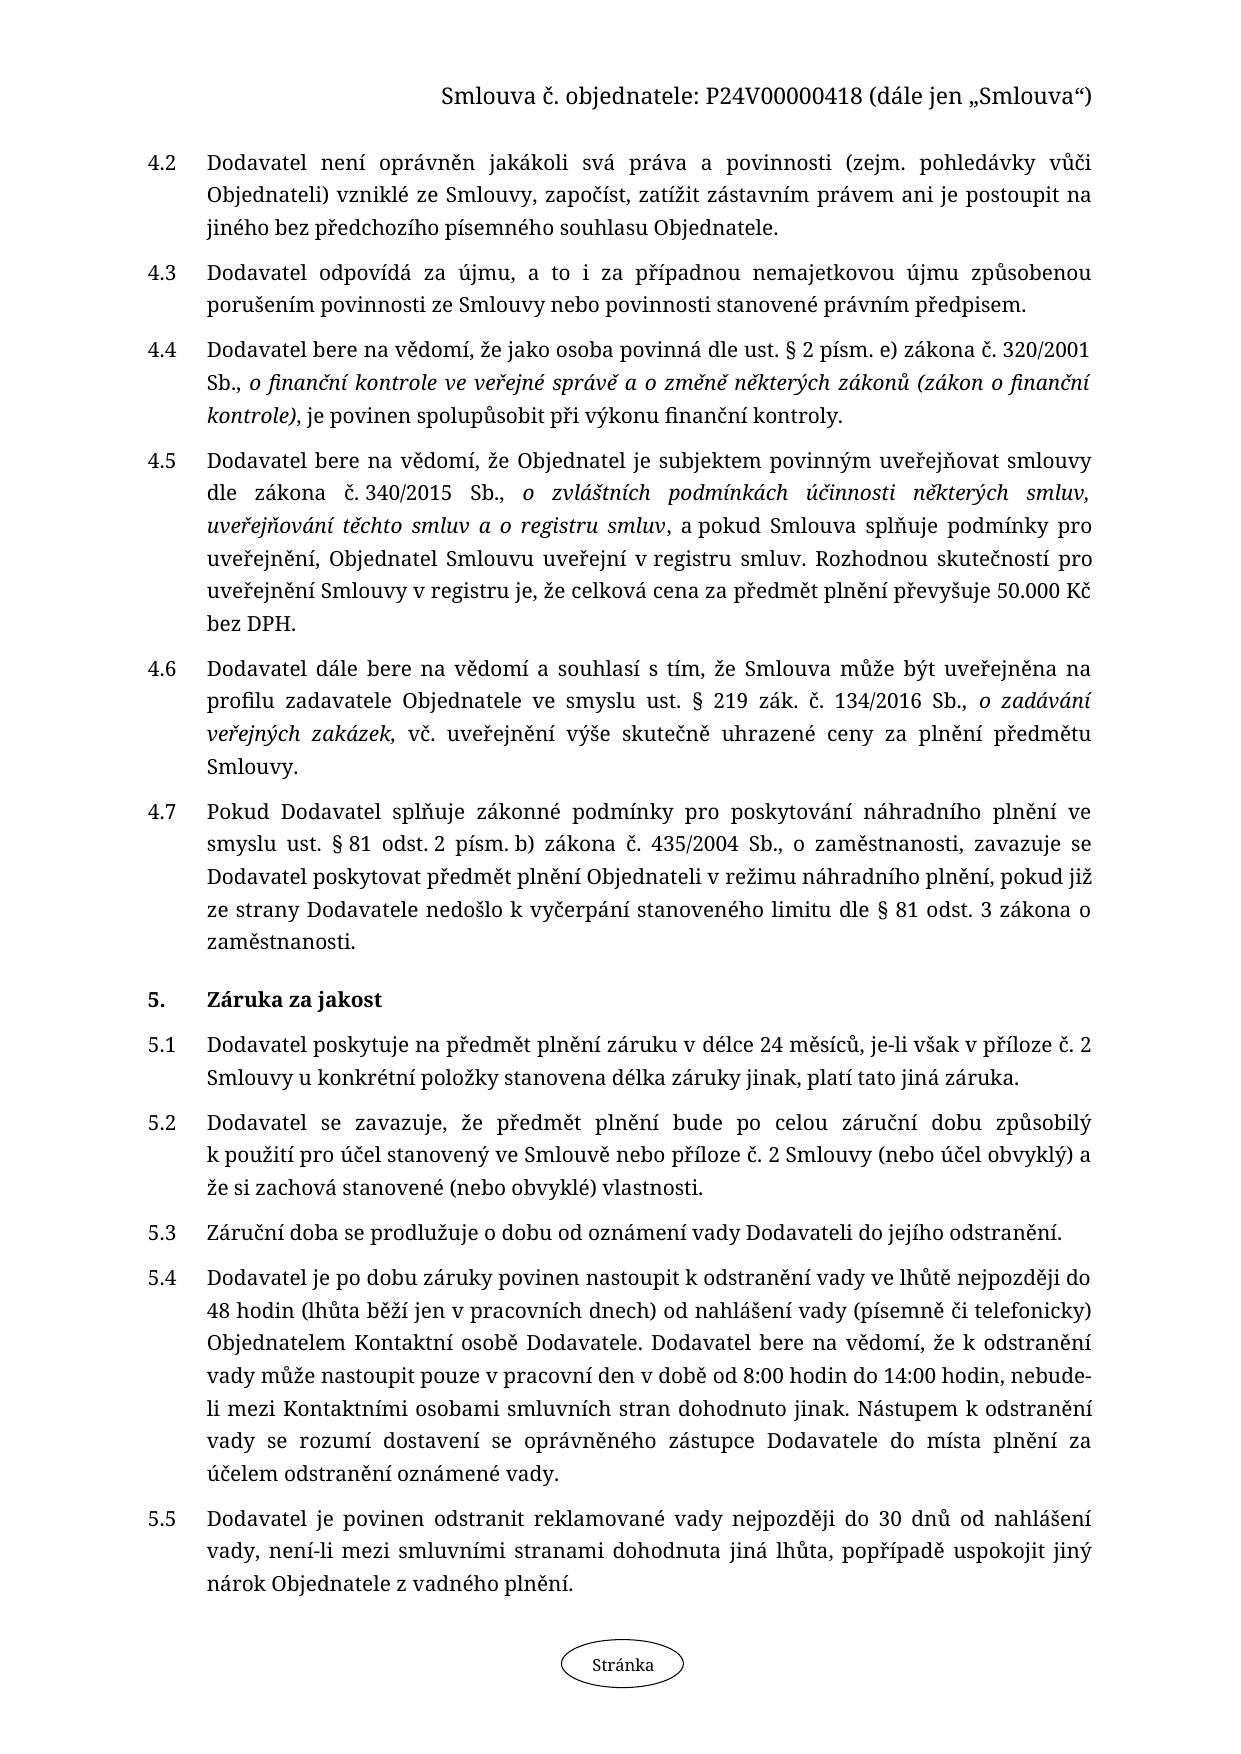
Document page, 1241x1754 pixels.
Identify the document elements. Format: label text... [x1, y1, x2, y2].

list Dodavatel se zavazuje, že předmět plnění bude po celou záruční dobu způsobilý k použití pro účel stanovený ve Smlouvě nebo příloze č. 2 Smlouvy (nebo účel obvyklý) a že si zachová stanovené (nebo obvyklé) vlastnosti. [148, 1108, 1093, 1201]
list Dodavatel bere na vědomí, že jako osoba povinná dle ust. § 2 písm. e) zákona č. 320/2001 Sb., o finanční kontrole ve veřejné správě a o změně některých zákonů (zákon o finanční kontrole), je povinen spolupůsobit při výkonu finanční kontroly. [148, 336, 1093, 429]
list Dodavatel není oprávněn jakákoli svá práva a povinnosti (zejm. pohledávky vůči Objednateli) vzniklé ze Smlouvy, započíst, zatížit zástavním právem ani je postoupit na jiného bez předchozího písemného souhlasu Objednatele. [148, 148, 1093, 241]
list Dodavatel bere na vědomí, že Objednatel je subjektem povinným uveřejňovat smlouvy dle zákona č. 340/2015 Sb., o zvláštních podmínkách účinnosti některých smluv, uveřejňování těchto smluv a o registru smluv, a pokud Smlouva splňuje podmínky pro uveřejnění, Objednatel Smlouvu uveřejní v registru smluv. Rozhodnou skutečností pro uveřejnění Smlouvy v registru je, že celková cena za předmět plnění převyšuje 50.000 Kč bez DPH. [148, 446, 1093, 637]
list Záruční doba se prodlužuje o dobu od oznámení vady Dodavateli do jejího odstranění. [148, 1218, 1093, 1247]
list Dodavatel je povinen odstranit reklamované vady nejpozději do 30 dnů od nahlášení vady, není-li mezi smluvními stranami dohodnuta jiná lhůta, popřípadě uspokojit jiný nárok Objednatele z vadného plnění. [148, 1504, 1093, 1598]
list Dodavatel odpovídá za újmu, a to i za případnou nemajetkovou újmu způsobenou porušením povinnosti ze Smlouvy nebo povinnosti stanovené právním předpisem. [148, 258, 1093, 319]
list Záruka za jakost [148, 985, 1093, 1013]
list Dodavatel je po dobu záruky povinen nastoupit k odstranění vady ve lhůtě nejpozději do 48 hodin (lhůta běží jen v pracovních dnech) od nahlášení vady (písemně či telefonicky) Objednatelem Kontaktní osobě Dodavatele. Dodavatel bere na vědomí, že k odstranění vady může nastoupit pouze v pracovní den v době od 8:00 hodin do 14:00 hodin, nebude-li mezi Kontaktními osobami smluvních stran dohodnuto jinak. Nástupem k odstranění vady se rozumí dostavení se oprávněného zástupce Dodavatele do místa plnění za účelem odstranění oznámené vady. [148, 1263, 1093, 1487]
list Dodavatel dále bere na vědomí a souhlasí s tím, že Smlouva může být uveřejněna na profilu zadavatele Objednatele ve smyslu ust. § 219 zák. č. 134/2016 Sb., o zadávání veřejných zakázek, vč. uveřejnění výše skutečně uhrazené ceny za plnění předmětu Smlouvy. [148, 654, 1093, 780]
list Pokud Dodavatel splňuje zákonné podmínky pro poskytování náhradního plnění ve smyslu ust. § 81 odst. 2 písm. b) zákona č. 435/2004 Sb., o zaměstnanosti, zavazuje se Dodavatel poskytovat předmět plnění Objednateli v režimu náhradního plnění, pokud již ze strany Dodavatele nedošlo k vyčerpání stanoveného limitu dle § 81 odst. 3 zákona o zaměstnanosti. [148, 797, 1093, 956]
list Dodavatel poskytuje na předmět plnění záruku v délce 24 měsíců, je-li však v příloze č. 2 Smlouvy u konkrétní položky stanovena délka záruky jinak, platí tato jiná záruka. [148, 1030, 1093, 1091]
